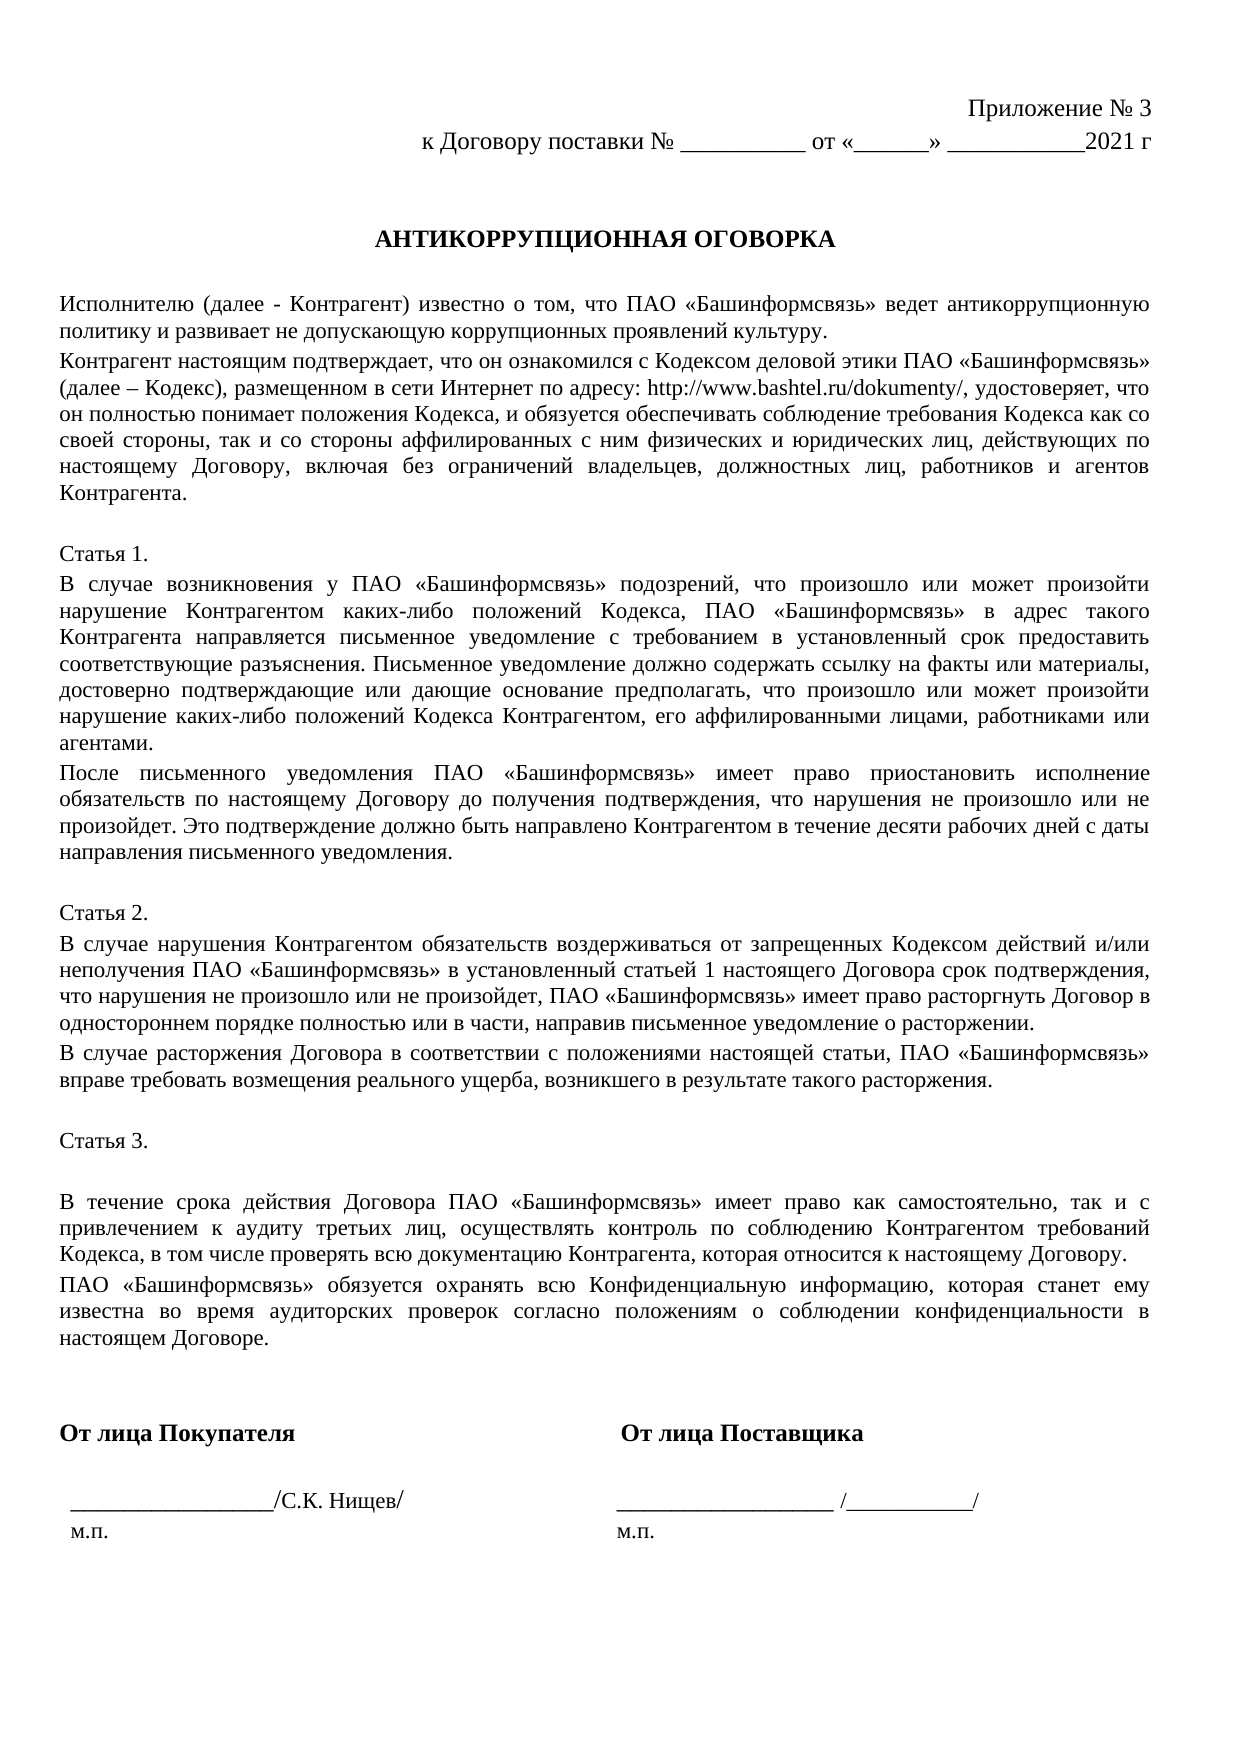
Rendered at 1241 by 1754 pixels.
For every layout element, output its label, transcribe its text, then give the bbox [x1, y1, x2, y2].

text После письменного уведомления ПАО «Башинформсвязь» имеет право приостановить исполнение обязательств по настоящему Договору до получения подтверждения, что нарушения не произошло или не произойдет. Это подтверждение должно быть направлено Контрагентом в течение десяти рабочих дней с даты направления письменного уведомления. [59, 759, 1152, 864]
table_header ________________ /___________/ [605, 1484, 1108, 1517]
text ПАО «Башинформсвязь» обязуется охранять всю Конфиденциальную информацию, которая станет ему известна во время аудиторских проверок согласно положениям о соблюдении конфиденциальности в настоящем Договоре. [59, 1271, 1152, 1350]
text В течение срока действия Договора ПАО «Башинформсвязь» имеет право как самостоятельно, так и с привлечением к аудиту третьих лиц, осуществлять контроль по соблюдению Контрагентом требований Кодекса, в том числе проверять всю документацию Контрагента, которая относится к настоящему Договору. [59, 1188, 1152, 1267]
text Статья 3. [59, 1127, 1152, 1153]
text В случае нарушения Контрагентом обязательств воздерживаться от запрещенных Кодексом действий и/или неполучения ПАО «Башинформсвязь» в установленный статьей 1 настоящего Договора срок подтверждения, что нарушения не произошло или не произойдет, ПАО «Башинформсвязь» имеет право расторгнуть Договор в одностороннем порядке полностью или в части, направив письменное уведомление о расторжении. [59, 930, 1152, 1035]
text В случае расторжения Договора в соответствии с положениями настоящей статьи, ПАО «Башинформсвязь» вправе требовать возмещения реального ущерба, возникшего в результате такого расторжения. [59, 1039, 1152, 1092]
text Контрагент настоящим подтверждает, что он ознакомился с Кодексом деловой этики ПАО «Башинформсвязь» (далее – Кодекс), размещенном в сети Интернет по адресу: http://www.bashtel.ru/dokumenty/, удостоверяет, что он полностью понимает положения Кодекса, и обязуется обеспечивать соблюдение требования Кодекса как со своей стороны, так и со стороны аффилированных с ним физических и юридических лиц, действующих по настоящему Договору, включая без ограничений владельцев, должностных лиц, работников и агентов Контрагента. [59, 347, 1152, 505]
table_header _______________/С.К. Нищев/ [59, 1484, 605, 1517]
text Исполнителю (далее - Контрагент) известно о том, что ПАО «Башинформсвязь» ведет антикоррупционную политику и развивает не допускающую коррупционных проявлений культуру. [59, 290, 1152, 343]
table_cell м.п. [605, 1517, 1108, 1549]
text АНТИКОРРУПЦИОННАЯ ОГОВОРКА [59, 224, 1152, 253]
text Приложение № 3 [59, 93, 1152, 122]
table_cell м.п. [59, 1517, 605, 1549]
text к Договору поставки № __________ от «______» ___________2021 г [207, 126, 1152, 154]
text Статья 2. [59, 899, 1152, 926]
text Статья 1. [59, 540, 1152, 566]
text От лица Покупателя От лица Поставщика [59, 1418, 1152, 1446]
text В случае возникновения у ПАО «Башинформсвязь» подозрений, что произошло или может произойти нарушение Контрагентом каких-либо положений Кодекса, ПАО «Башинформсвязь» в адрес такого Контрагента направляется письменное уведомление с требованием в установленный срок предоставить соответствующие разъяснения. Письменное уведомление должно содержать ссылку на факты или материалы, достоверно подтверждающие или дающие основание предполагать, что произошло или может произойти нарушение каких-либо положений Кодекса Контрагентом, его аффилированными лицами, работниками или агентами. [59, 571, 1152, 755]
